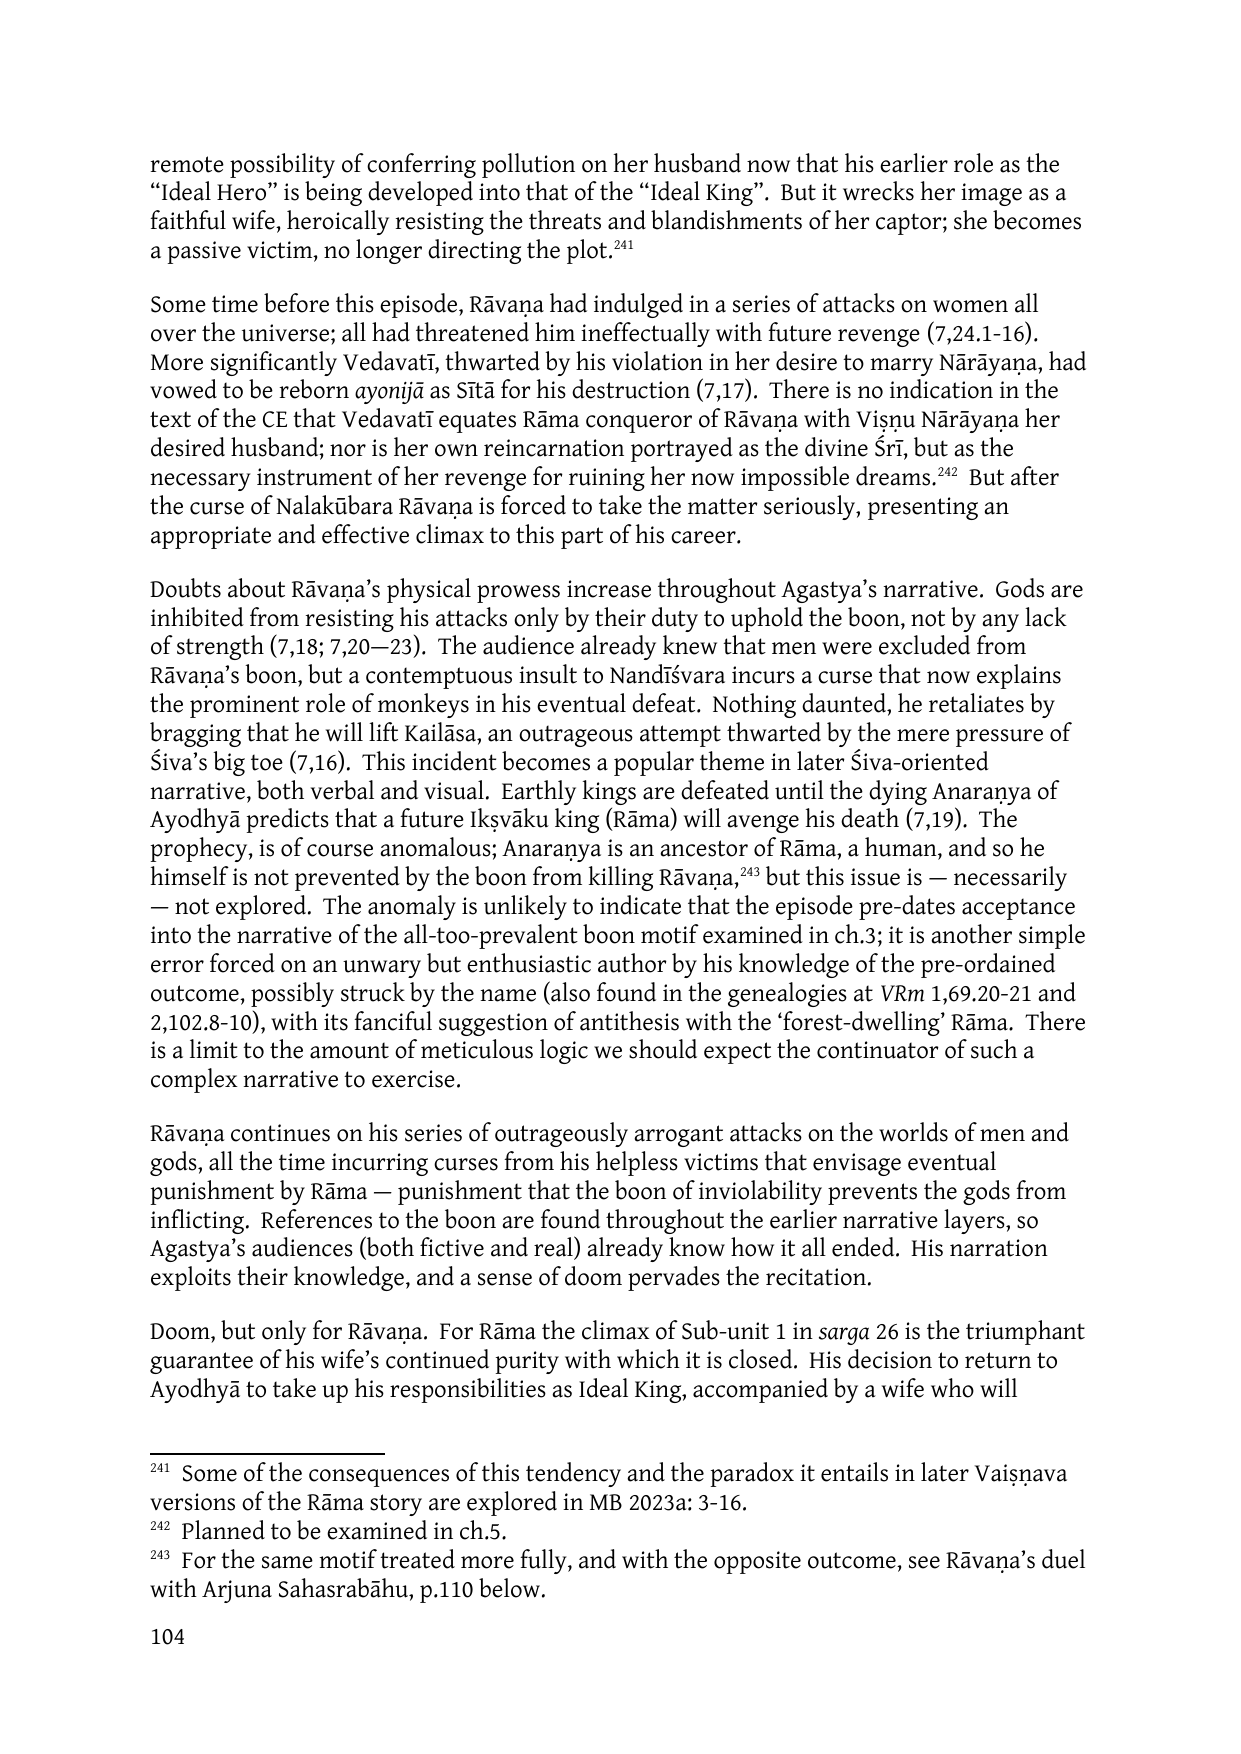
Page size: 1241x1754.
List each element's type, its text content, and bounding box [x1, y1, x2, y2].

text Some time before this episode, Rāvaṇa had indulged in a series of attacks on women all over the universe; all had threatened him ineffectually with future revenge (7,24.1-16). More significantly Vedavatī, thwarted by his violation in her desire to marry Nārāyaṇa, had vowed to be reborn ayonijā as Sītā for his destruction (7,17). There is no indication in the text of the CE that Vedavatī equates Rāma conqueror of Rāvaṇa with Viṣṇu Nārāyaṇa her desired husband; nor is her own reincarnation portrayed as the divine Śrī, but as the necessary instrument of her revenge for ruining her now impossible dreams. But after the curse of Nalakūbara Rāvaṇa is forced to take the matter seriously, presenting an appropriate and effective climax to this part of his career. [150, 290, 1088, 550]
text Rāvaṇa’s sexual prowess is now challenged, for his positive acceptance of his family responsibility to Kumbhīnasī is of short duration: in the very next sarga he catches sight of the apsaras Rambhā, rapes her despite her pleading (perhaps unwisely) that she is related to him via his hated half-brother Vaiśravaṇa, and incurs a curse from her husband, Vaiśravaṇa’s resentful son Nalakūbara, that is said to make him lose any further desire to rape an unwilling woman, lest his head burst into seven pieces (7,26). This attempt to explain why Sītā remains unharmed during her long captivity is part of the increasing insistence throughout the later Rāma tradition that she must be kept free from the most remote possibility of conferring pollution on her husband now that his earlier role as the “Ideal Hero” is being developed into that of the “Ideal King”. But it wrecks her image as a faithful wife, heroically resisting the threats and blandishments of her captor; she becomes a passive victim, no longer directing the plot. [150, 150, 1088, 265]
text Rāvaṇa continues on his series of outrageously arrogant attacks on the worlds of men and gods, all the time incurring curses from his helpless victims that envisage eventual punishment by Rāma — punishment that the boon of inviolability prevents the gods from inflicting. References to the boon are found throughout the earlier narrative layers, so Agastya’s audiences (both fictive and real) already know how it all ended. His narration exploits their knowledge, and a sense of doom pervades the recitation. [150, 1119, 1088, 1293]
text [150, 1318, 1088, 1404]
text Doubts about Rāvaṇa’s physical prowess increase throughout Agastya’s narrative. Gods are inhibited from resisting his attacks only by their duty to uphold the boon, not by any lack of strength (7,18; 7,20—23). The audience already knew that men were excluded from Rāvaṇa’s boon, but a contemptuous insult to Nandīśvara incurs a curse that now explains the prominent role of monkeys in his eventual defeat. Nothing daunted, he retaliates by bragging that he will lift Kailāsa, an outrageous attempt thwarted by the mere pressure of Śiva’s big toe (7,16). This incident becomes a popular theme in later Śiva-oriented narrative, both verbal and visual. Earthly kings are defeated until the dying Anaraṇya of Ayodhyā predicts that a future Ikṣvāku king (Rāma) will avenge his death (7,19). The prophecy, is of course anomalous; Anaraṇya is an ancestor of Rāma, a human, and so he himself is not prevented by the boon from killing Rāvaṇa, but this issue is — necessarily — not explored. The anomaly is unlikely to indicate that the episode pre-dates acceptance into the narrative of the all-too-prevalent boon motif examined in ch.3; it is another simple error forced on an unwary but enthusiastic author by his knowledge of the pre-ordained outcome, possibly struck by the name (also found in the genealogies at VRm 1,69.20-21 and 2,102.8-10), with its fanciful suggestion of antithesis with the ‘forest-dwelling’ Rāma. There is a limit to the amount of meticulous logic we should expect the continuator of such a complex narrative to exercise. [150, 575, 1088, 1094]
